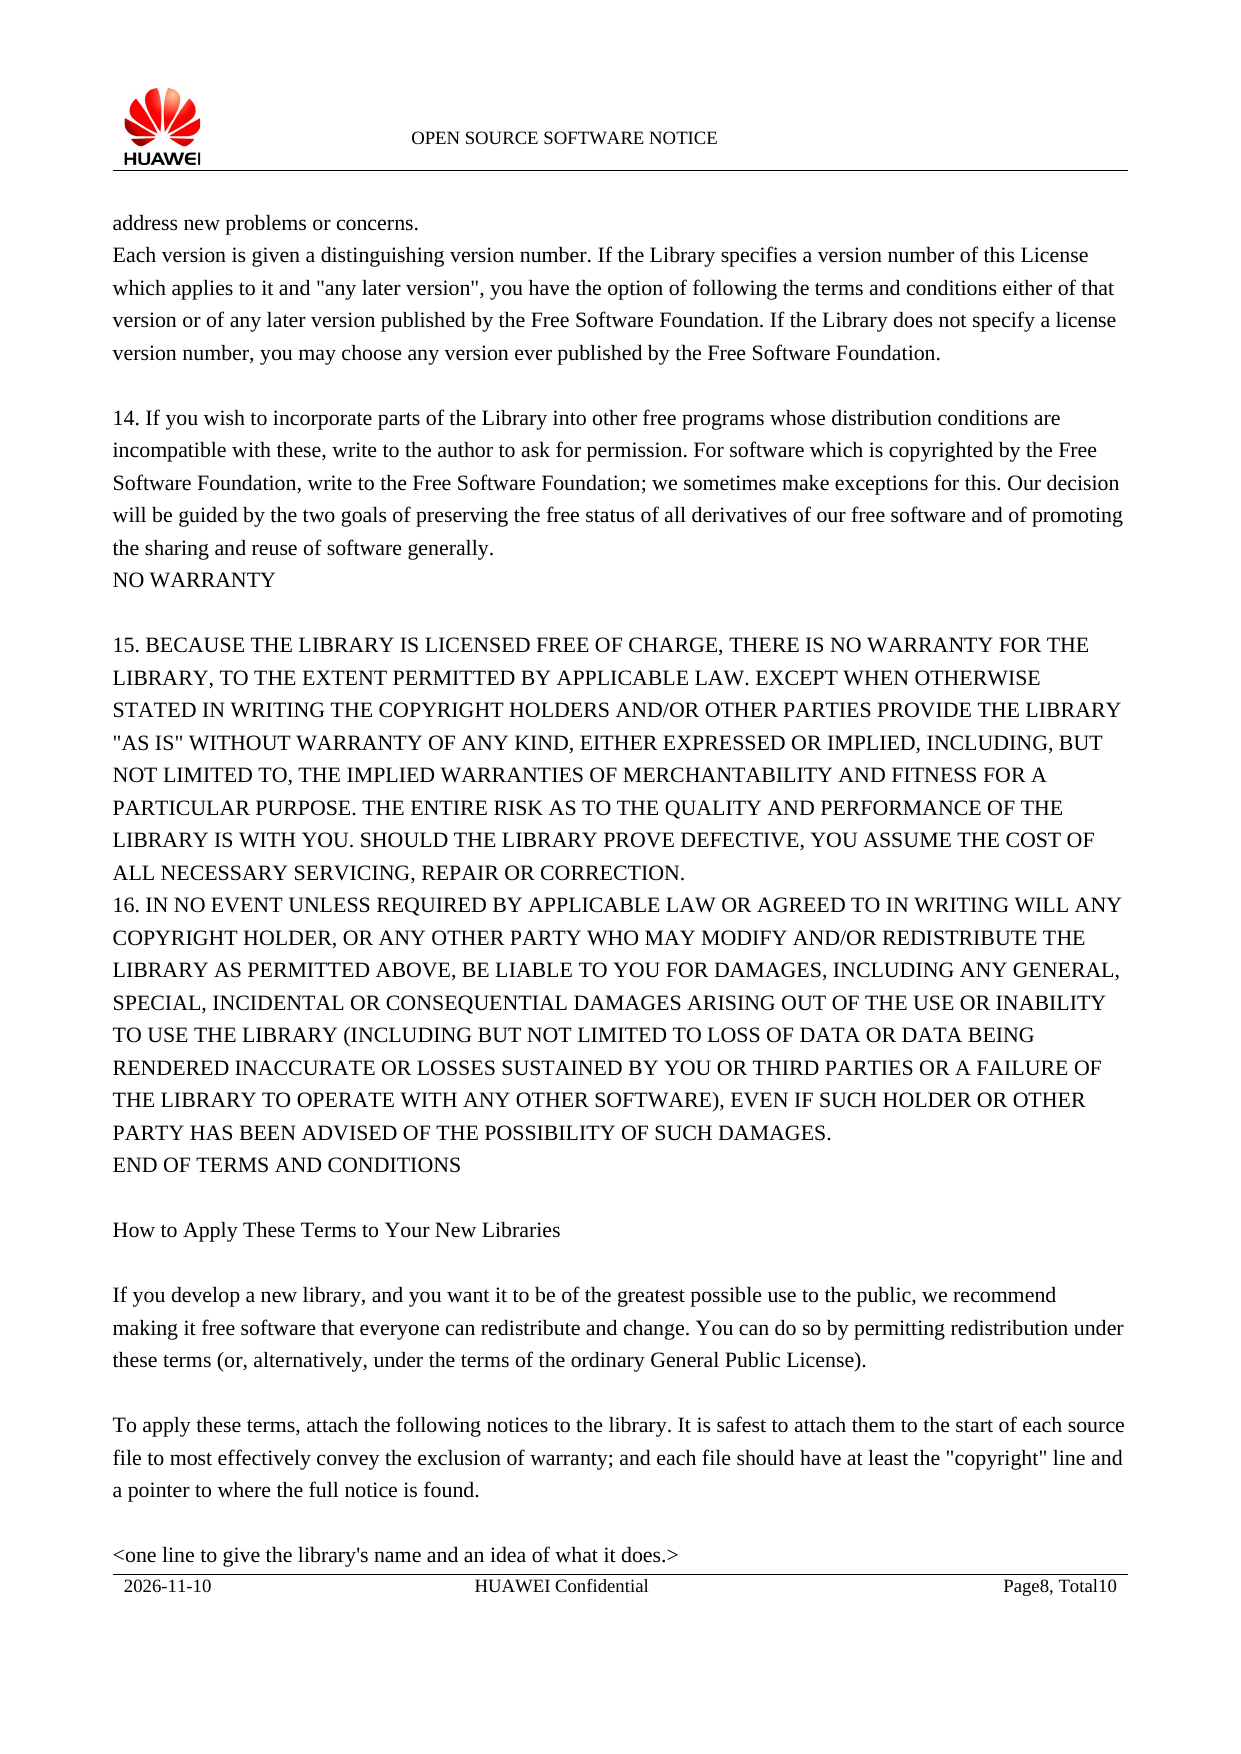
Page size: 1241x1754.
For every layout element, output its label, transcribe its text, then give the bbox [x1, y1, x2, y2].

picture [124, 88, 201, 165]
